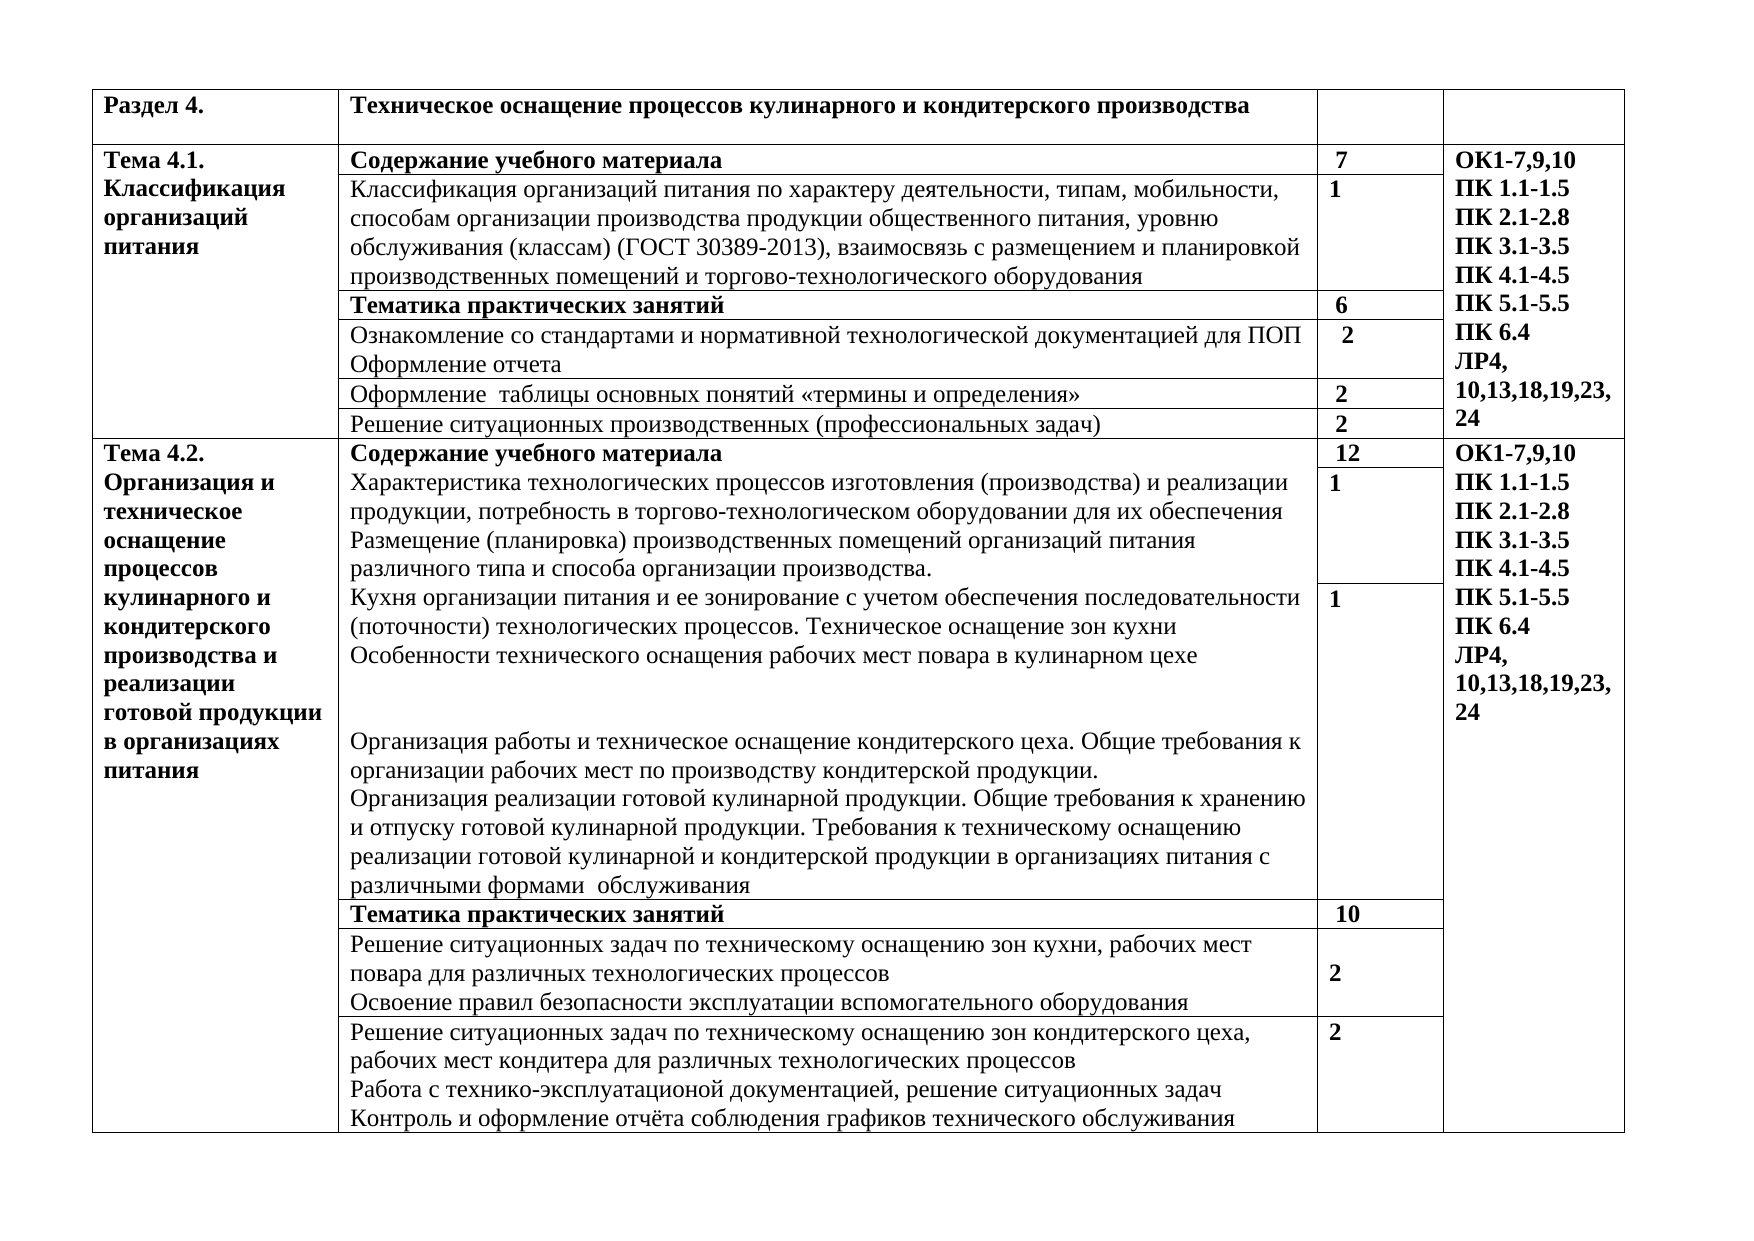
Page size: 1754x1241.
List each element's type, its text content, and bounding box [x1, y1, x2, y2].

table_cell [1444, 90, 1624, 144]
table_cell ОК1-7,9,10 ПК 1.1-1.5 ПК 2.1-2.8 ПК 3.1-3.5 ПК 4.1-4.5 ПК 5.1-5.5 ПК 6.4 ЛР4, 10,13,18,19,23, 24 [1444, 145, 1624, 437]
table_cell [1318, 90, 1443, 144]
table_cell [339, 1017, 1317, 1132]
table_cell 1 [1318, 584, 1443, 898]
table_cell 7 [1318, 145, 1443, 173]
table_cell 2 [1318, 379, 1443, 408]
table_cell Раздел 4. [93, 90, 338, 144]
table_cell 2 [1318, 409, 1443, 437]
table_cell Тематика практических занятий [339, 900, 1317, 928]
table_cell Решение ситуационных производственных (профессиональных задач) [339, 409, 1317, 437]
table_cell 2 [1318, 1017, 1443, 1132]
table_cell Оформление таблицы основных понятий «термины и определения» [339, 379, 1317, 408]
table_cell Техническое оснащение процессов кулинарного и кондитерского производства [339, 90, 1317, 144]
table_cell Тема 4.1. Классификация организаций питания [93, 145, 338, 437]
table_cell Тема 4.2. Организация и техническое оснащение процессов кулинарного и кондитерского производства и реализации готовой продукции в организациях питания [93, 439, 338, 1132]
table_cell 10 [1318, 900, 1443, 928]
table_cell Классификация организаций питания по характеру деятельности, типам, мобильности, способам организации производства продукции общественного питания, уровню обслуживания (классам) (ГОСТ 30389-2013), взаимосвязь с размещением и планировкой производственных помещений и торгово-технологического оборудования [339, 175, 1317, 289]
table_cell 12 [1318, 439, 1443, 467]
table_cell 2 [1318, 929, 1443, 1016]
table_cell Решение ситуационных задач по техническому оснащению зон кухни, рабочих мест повара для различных технологических процессов Освоение правил безопасности эксплуатации вспомогательного оборудования [339, 929, 1317, 1016]
table_cell 1 [1318, 175, 1443, 289]
table_cell 2 [1318, 320, 1443, 378]
table_cell ОК1-7,9,10 ПК 1.1-1.5 ПК 2.1-2.8 ПК 3.1-3.5 ПК 4.1-4.5 ПК 5.1-5.5 ПК 6.4 ЛР4, 10,13,18,19,23, 24 [1444, 439, 1624, 1132]
table_cell Тематика практических занятий [339, 291, 1317, 319]
table_cell Содержание учебного материала [339, 145, 1317, 173]
table_cell Содержание учебного материала Характеристика технологических процессов изготовления (производства) и реализации продукции, потребность в торгово-технологическом оборудовании для их обеспечения Размещение (планировка) производственных помещений организаций питания различного типа и способа организации производства. Кухня организации питания и ее зонирование с учетом обеспечения последовательности (поточности) технологических процессов. Техническое оснащение зон кухни Особенности технического оснащения рабочих мест повара в кулинарном цехе Организация работы и техническое оснащение кондитерского цеха. Общие требования к организации рабочих мест по производству кондитерской продукции. Организация реализации готовой кулинарной продукции. Общие требования к хранению и отпуску готовой кулинарной продукции. Требования к техническому оснащению реализации готовой кулинарной и кондитерской продукции в организациях питания с различными формами обслуживания [339, 439, 1317, 898]
table_cell 1 [1318, 468, 1443, 583]
table_cell Ознакомление со стандартами и нормативной технологической документацией для ПОП Оформление отчета [339, 320, 1317, 378]
table_cell 6 [1318, 291, 1443, 319]
